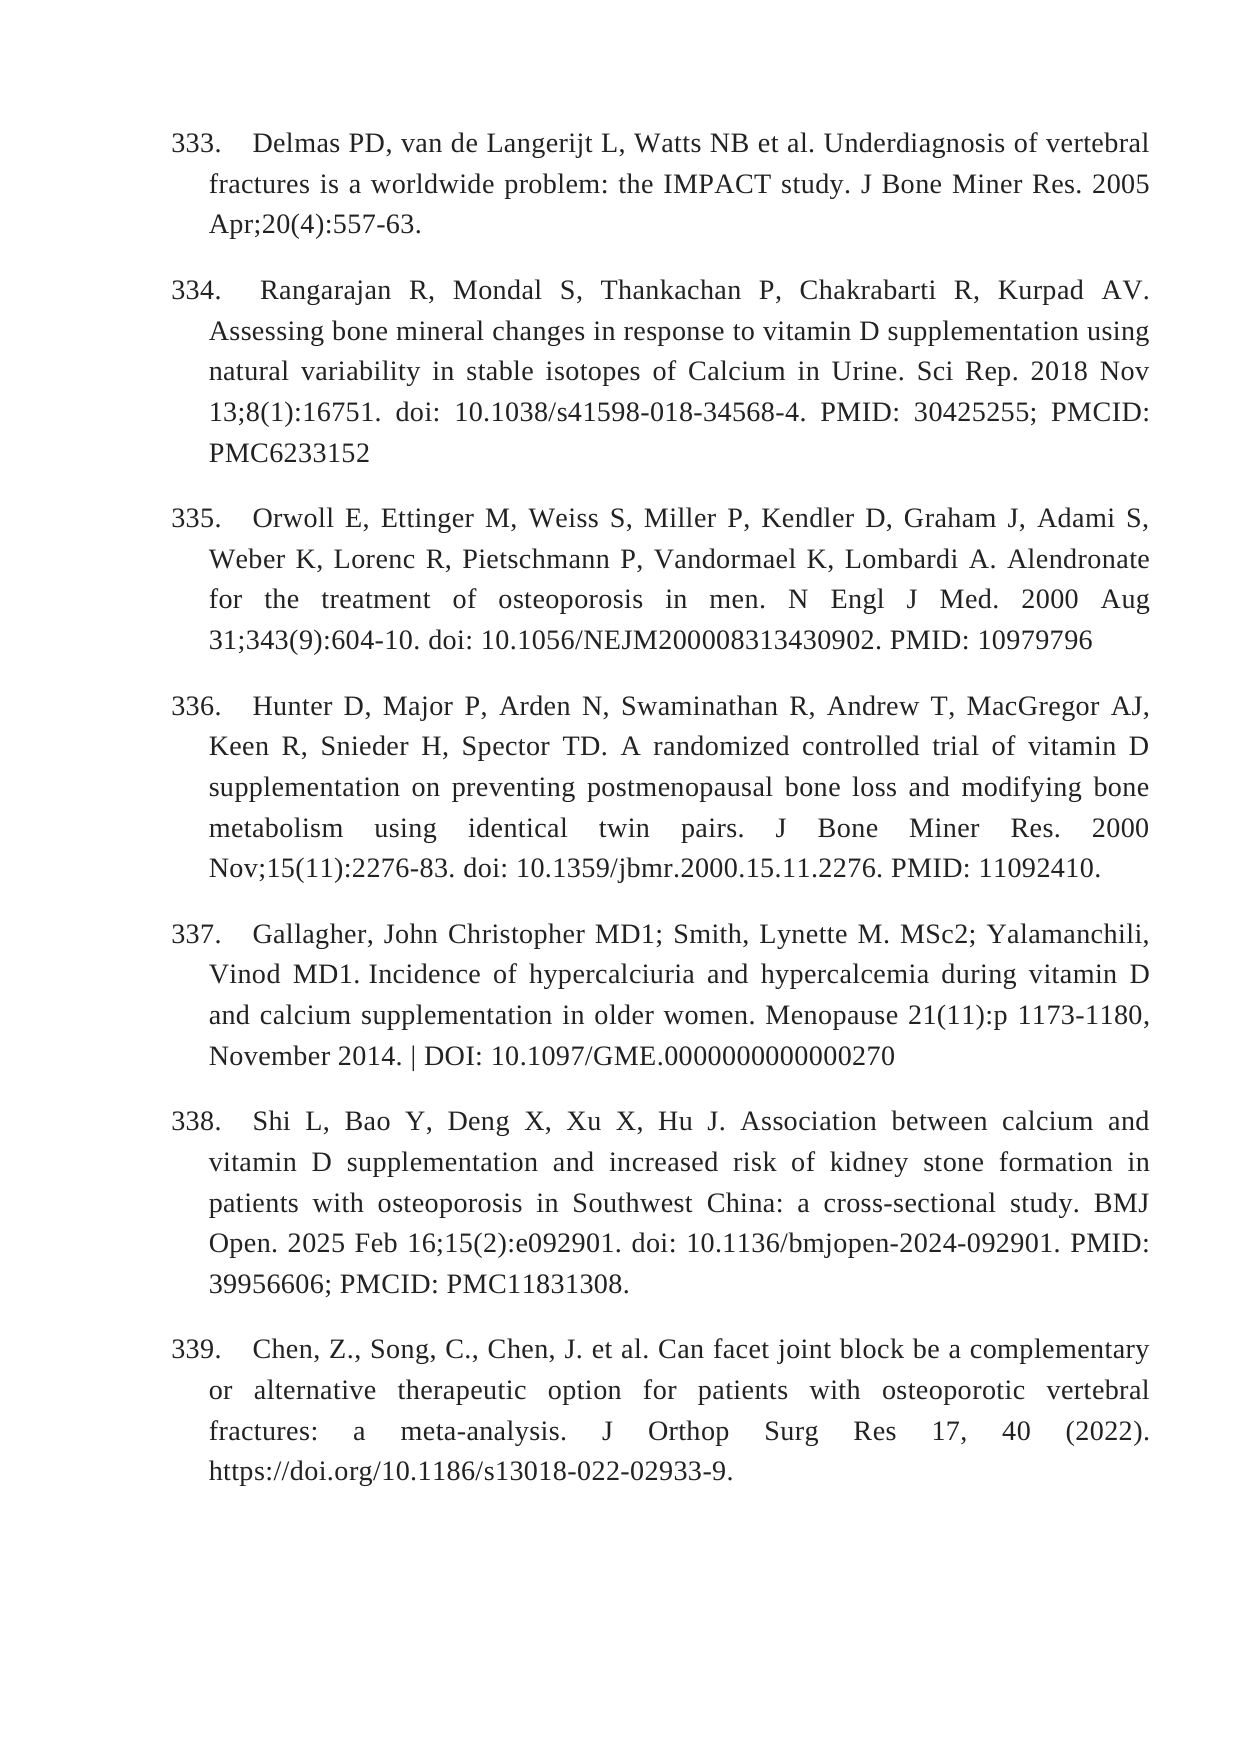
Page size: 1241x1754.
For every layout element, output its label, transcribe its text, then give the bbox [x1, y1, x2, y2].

list Rangarajan R, Mondal S, Thankachan P, Chakrabarti R, Kurpad AV. Assessing bone mineral changes in response to vitamin D supplementation using natural variability in stable isotopes of Calcium in Urine. Sci Rep. 2018 Nov 13;8(1):16751. doi: 10.1038/s41598-018-34568-4. PMID: 30425255; PMCID: PMC6233152 [171, 265, 1152, 468]
list Gallagher, John Christopher MD1; Smith, Lynette M. MSc2; Yalamanchili, Vinod MD1. Incidence of hypercalciuria and hypercalcemia during vitamin D and calcium supplementation in older women. Menopause 21(11):p 1173-1180, November 2014. | DOI: 10.1097/GME.0000000000000270 [171, 909, 1152, 1071]
list Delmas PD, van de Langerijt L, Watts NB et al. Underdiagnosis of vertebral fractures is a worldwide problem: the IMPACT study. J Bone Miner Res. 2005 Apr;20(4):557-63. [171, 118, 1152, 240]
list Orwoll E, Ettinger M, Weiss S, Miller P, Kendler D, Graham J, Adami S, Weber K, Lorenc R, Pietschmann P, Vandormael K, Lombardi A. Alendronate for the treatment of osteoporosis in men. N Engl J Med. 2000 Aug 31;343(9):604-10. doi: 10.1056/NEJM200008313430902. PMID: 10979796 [171, 493, 1152, 656]
list Hunter D, Major P, Arden N, Swaminathan R, Andrew T, MacGregor AJ, Keen R, Snieder H, Spector TD. A randomized controlled trial of vitamin D supplementation on preventing postmenopausal bone loss and modifying bone metabolism using identical twin pairs. J Bone Miner Res. 2000 Nov;15(11):2276-83. doi: 10.1359/jbmr.2000.15.11.2276. PMID: 11092410. [171, 681, 1152, 884]
list Shi L, Bao Y, Deng X, Xu X, Hu J. Association between calcium and vitamin D supplementation and increased risk of kidney stone formation in patients with osteoporosis in Southwest China: a cross-sectional study. BMJ Open. 2025 Feb 16;15(2):e092901. doi: 10.1136/bmjopen-2024-092901. PMID: 39956606; PMCID: PMC11831308. [171, 1096, 1152, 1299]
list Chen, Z., Song, C., Chen, J. et al. Can facet joint block be a complementary or alternative therapeutic option for patients with osteoporotic vertebral fractures: a meta-analysis. J Orthop Surg Res 17, 40 (2022). https://doi.org/10.1186/s13018-022-02933-9. [171, 1324, 1152, 1487]
